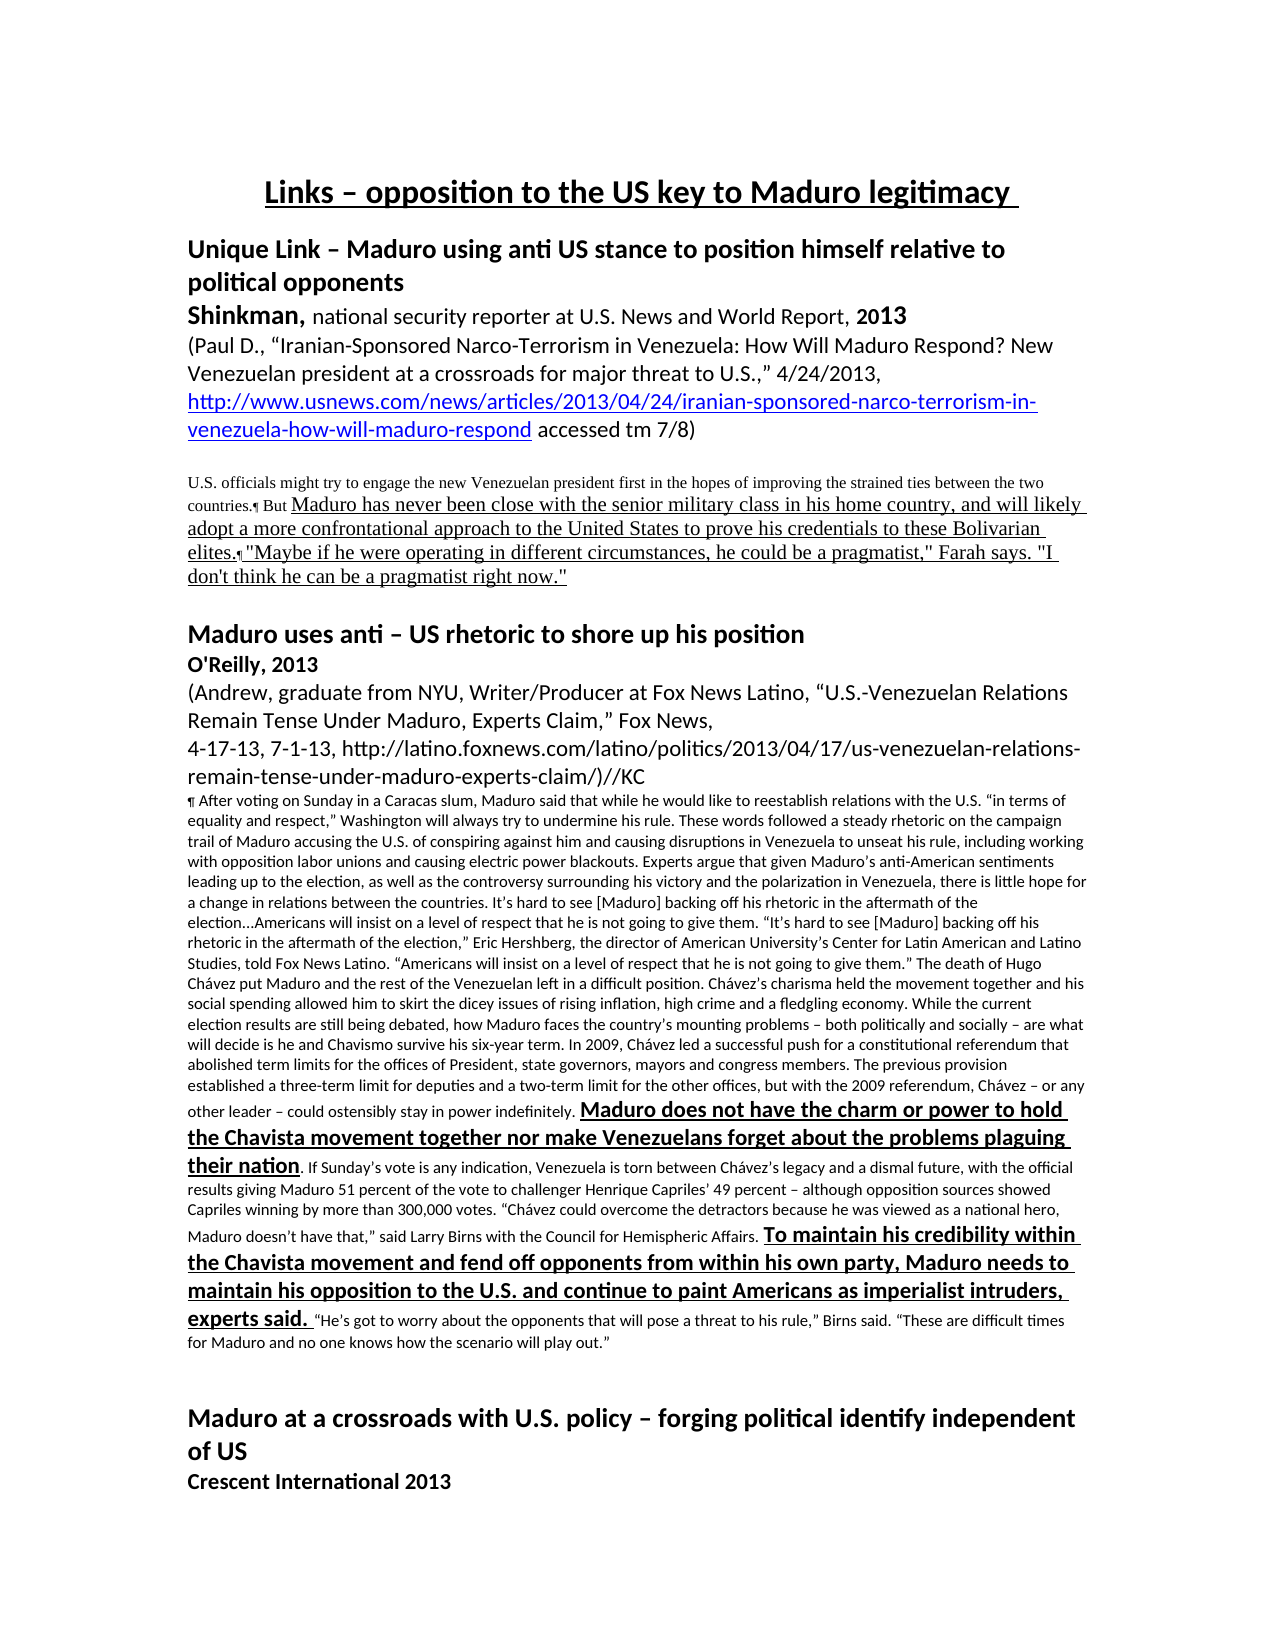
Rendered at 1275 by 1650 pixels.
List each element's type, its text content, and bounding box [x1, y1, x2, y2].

text 4-17-13, 7-1-13, http://latino.foxnews.com/latino/politics/2013/04/17/us-venezuelan-relations-remain-tense-under-maduro-experts-claim/)//KC [187, 734, 1087, 790]
text (Andrew, graduate from NYU, Writer/Producer at Fox News Latino, “U.S.-Venezuelan Relations Remain Tense Under Maduro, Experts Claim,” Fox News, [187, 678, 1087, 734]
subtitle Maduro uses anti – US rhetoric to shore up his position [187, 617, 1087, 650]
text Crescent International 2013 [187, 1467, 1087, 1495]
text (Paul D., “Iranian-Sponsored Narco-Terrorism in Venezuela: How Will Maduro Respond? New Venezuelan president at a crossroads for major threat to U.S.,” 4/24/2013, http://www.usnews.com/news/articles/2013/04/24/iranian-sponsored-narco-terrorism-in-venezuela-how-will-maduro-respond accessed tm 7/8) [187, 331, 1087, 443]
text O'Reilly, 2013 [187, 650, 1087, 678]
subtitle Links – opposition to the US key to Maduro legitimacy [187, 171, 1087, 212]
text Shinkman, national security reporter at U.S. News and World Report, 2013 [187, 298, 1087, 331]
text U.S. officials might try to engage the new Venezuelan president first in the hopes of improving the strained ties between the two countries.¶ But Maduro has never been close with the senior military class in his home country, and will likely adopt a more confrontational approach to the United States to prove his credentials to these Bolivarian elites.¶ "Maybe if he were operating in different circumstances, he could be a pragmatist," Farah says. "I don't think he can be a pragmatist right now." [187, 473, 1087, 588]
subtitle Maduro at a crossroads with U.S. policy – forging political identify independent of US [187, 1401, 1087, 1467]
text ¶ After voting on Sunday in a Caracas slum, Maduro said that while he would like to reestablish relations with the U.S. “in terms of equality and respect,” Washington will always try to undermine his rule. These words followed a steady rhetoric on the campaign trail of Maduro accusing the U.S. of conspiring against him and causing disruptions in Venezuela to unseat his rule, including working with opposition labor unions and causing electric power blackouts. Experts argue that given Maduro’s anti-American sentiments leading up to the election, as well as the controversy surrounding his victory and the polarization in Venezuela, there is little hope for a change in relations between the countries. It’s hard to see [Maduro] backing off his rhetoric in the aftermath of the election...Americans will insist on a level of respect that he is not going to give them. “It’s hard to see [Maduro] backing off his rhetoric in the aftermath of the election,” Eric Hershberg, the director of American University’s Center for Latin American and Latino Studies, told Fox News Latino. “Americans will insist on a level of respect that he is not going to give them.” The death of Hugo Chávez put Maduro and the rest of the Venezuelan left in a difficult position. Chávez’s charisma held the movement together and his social spending allowed him to skirt the dicey issues of rising inflation, high crime and a fledgling economy. While the current election results are still being debated, how Maduro faces the country’s mounting problems – both politically and socially – are what will decide is he and Chavismo survive his six-year term. In 2009, Chávez led a successful push for a constitutional referendum that abolished term limits for the offices of President, state governors, mayors and congress members. The previous provision established a three-term limit for deputies and a two-term limit for the other offices, but with the 2009 referendum, Chávez – or any other leader – could ostensibly stay in power indefinitely. Maduro does not have the charm or power to hold the Chavista movement together nor make Venezuelans forget about the problems plaguing their nation. If Sunday’s vote is any indication, Venezuela is torn between Chávez’s legacy and a dismal future, with the official results giving Maduro 51 percent of the vote to challenger Henrique Capriles’ 49 percent – although opposition sources showed Capriles winning by more than 300,000 votes. “Chávez could overcome the detractors because he was viewed as a national hero, Maduro doesn’t have that,” said Larry Birns with the Council for Hemispheric Affairs. To maintain his credibility within the Chavista movement and fend off opponents from within his own party, Maduro needs to maintain his opposition to the U.S. and continue to paint Americans as imperialist intruders, experts said. “He’s got to worry about the opponents that will pose a threat to his rule,” Birns said. “These are difficult times for Maduro and no one knows how the scenario will play out.” [187, 790, 1087, 1352]
subtitle Unique Link – Maduro using anti US stance to position himself relative to political opponents [187, 232, 1087, 298]
